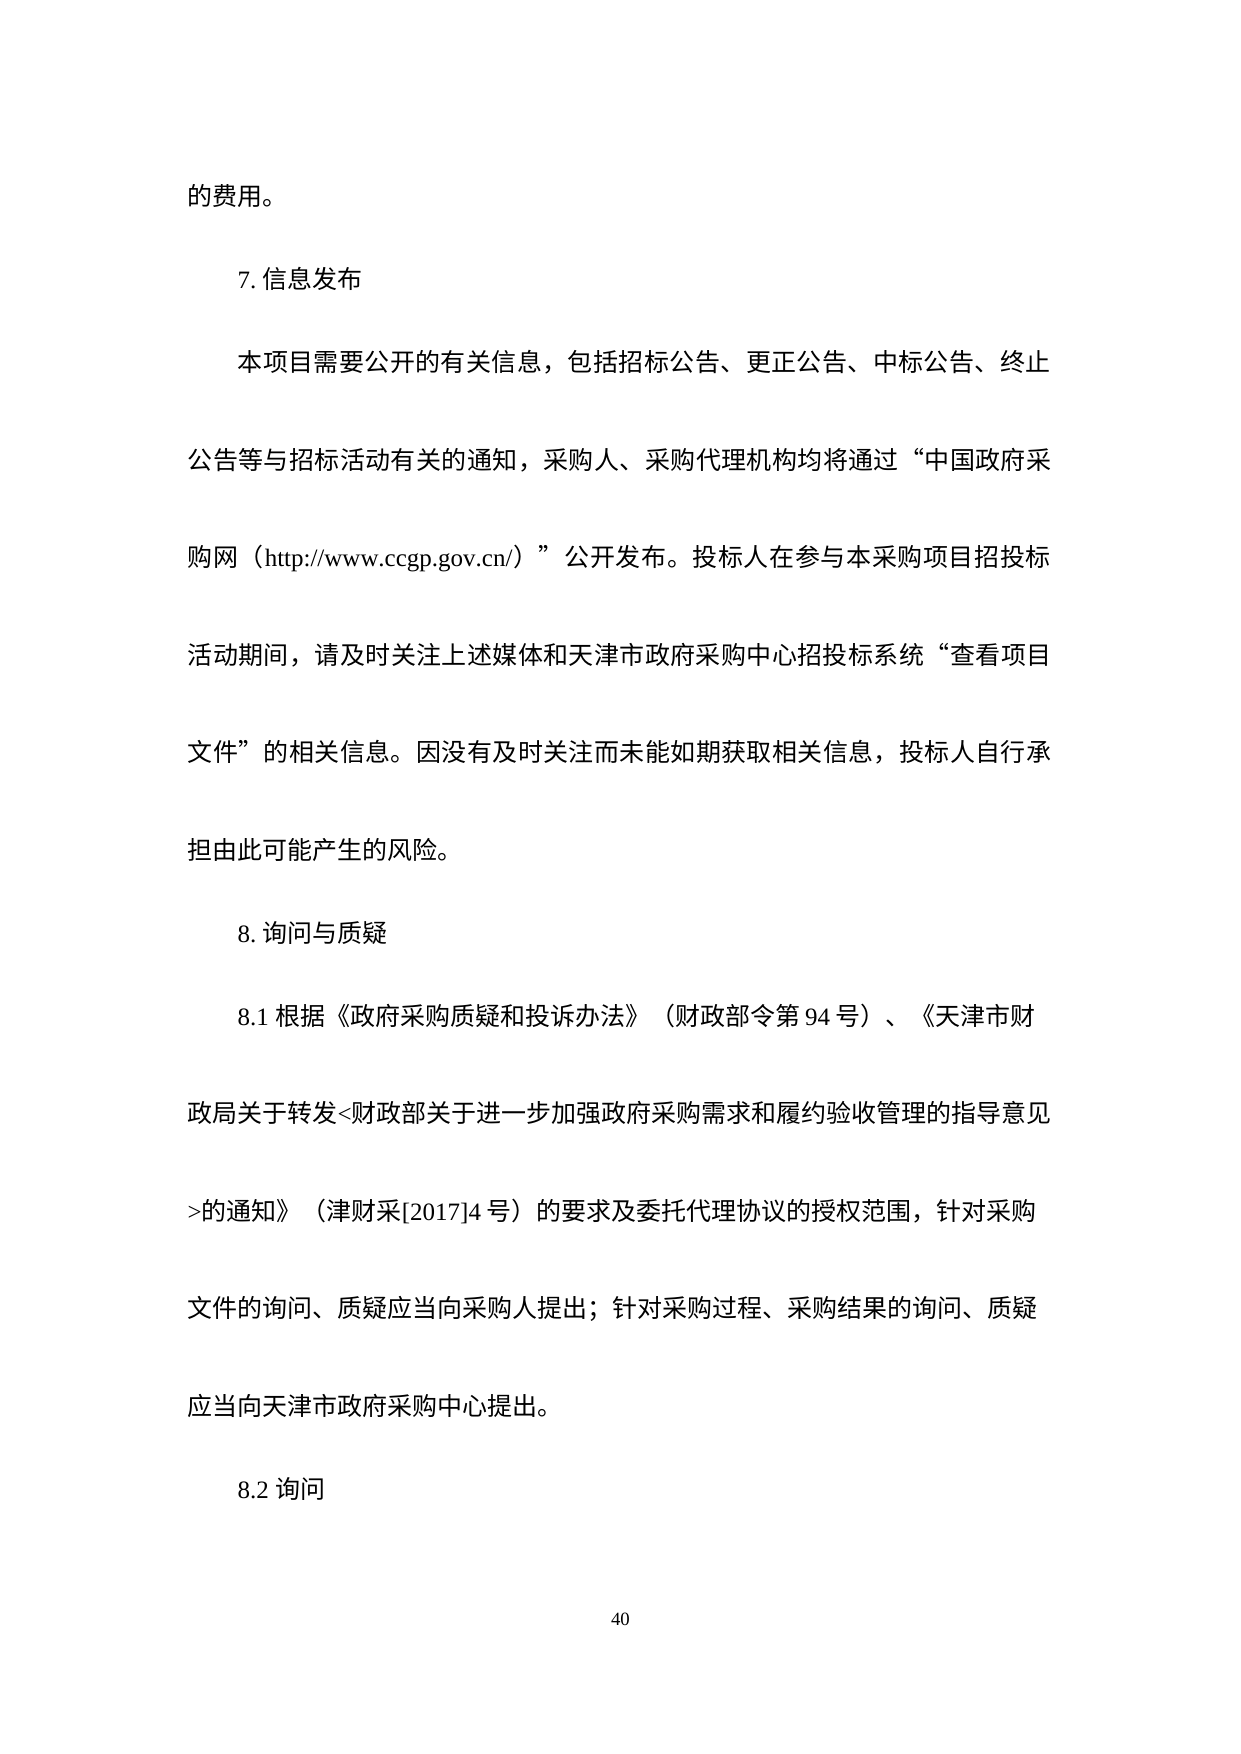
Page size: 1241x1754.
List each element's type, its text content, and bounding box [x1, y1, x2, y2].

text 7. 信息发布 [187, 245, 1053, 310]
text 8.2 询问 [187, 1455, 1053, 1520]
text 8. 询问与质疑 [187, 899, 1053, 964]
text 8.1 根据《政府采购质疑和投诉办法》（财政部令第94号）、《天津市财政局关于转发<财政部关于进一步加强政府采购需求和履约验收管理的指导意见>的通知》（津财采[2017]4号）的要求及委托代理协议的授权范围，针对采购文件的询问、质疑应当向采购人提出；针对采购过程、采购结果的询问、质疑应当向天津市政府采购中心提出。 [187, 982, 1053, 1437]
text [187, 162, 1053, 227]
text 本项目需要公开的有关信息，包括招标公告、更正公告、中标公告、终止公告等与招标活动有关的通知，采购人、采购代理机构均将通过“中国政府采购网（http://www.ccgp.gov.cn/）”公开发布。投标人在参与本采购项目招投标活动期间，请及时关注上述媒体和天津市政府采购中心招投标系统“查看项目文件”的相关信息。因没有及时关注而未能如期获取相关信息，投标人自行承担由此可能产生的风险。 [187, 328, 1053, 881]
